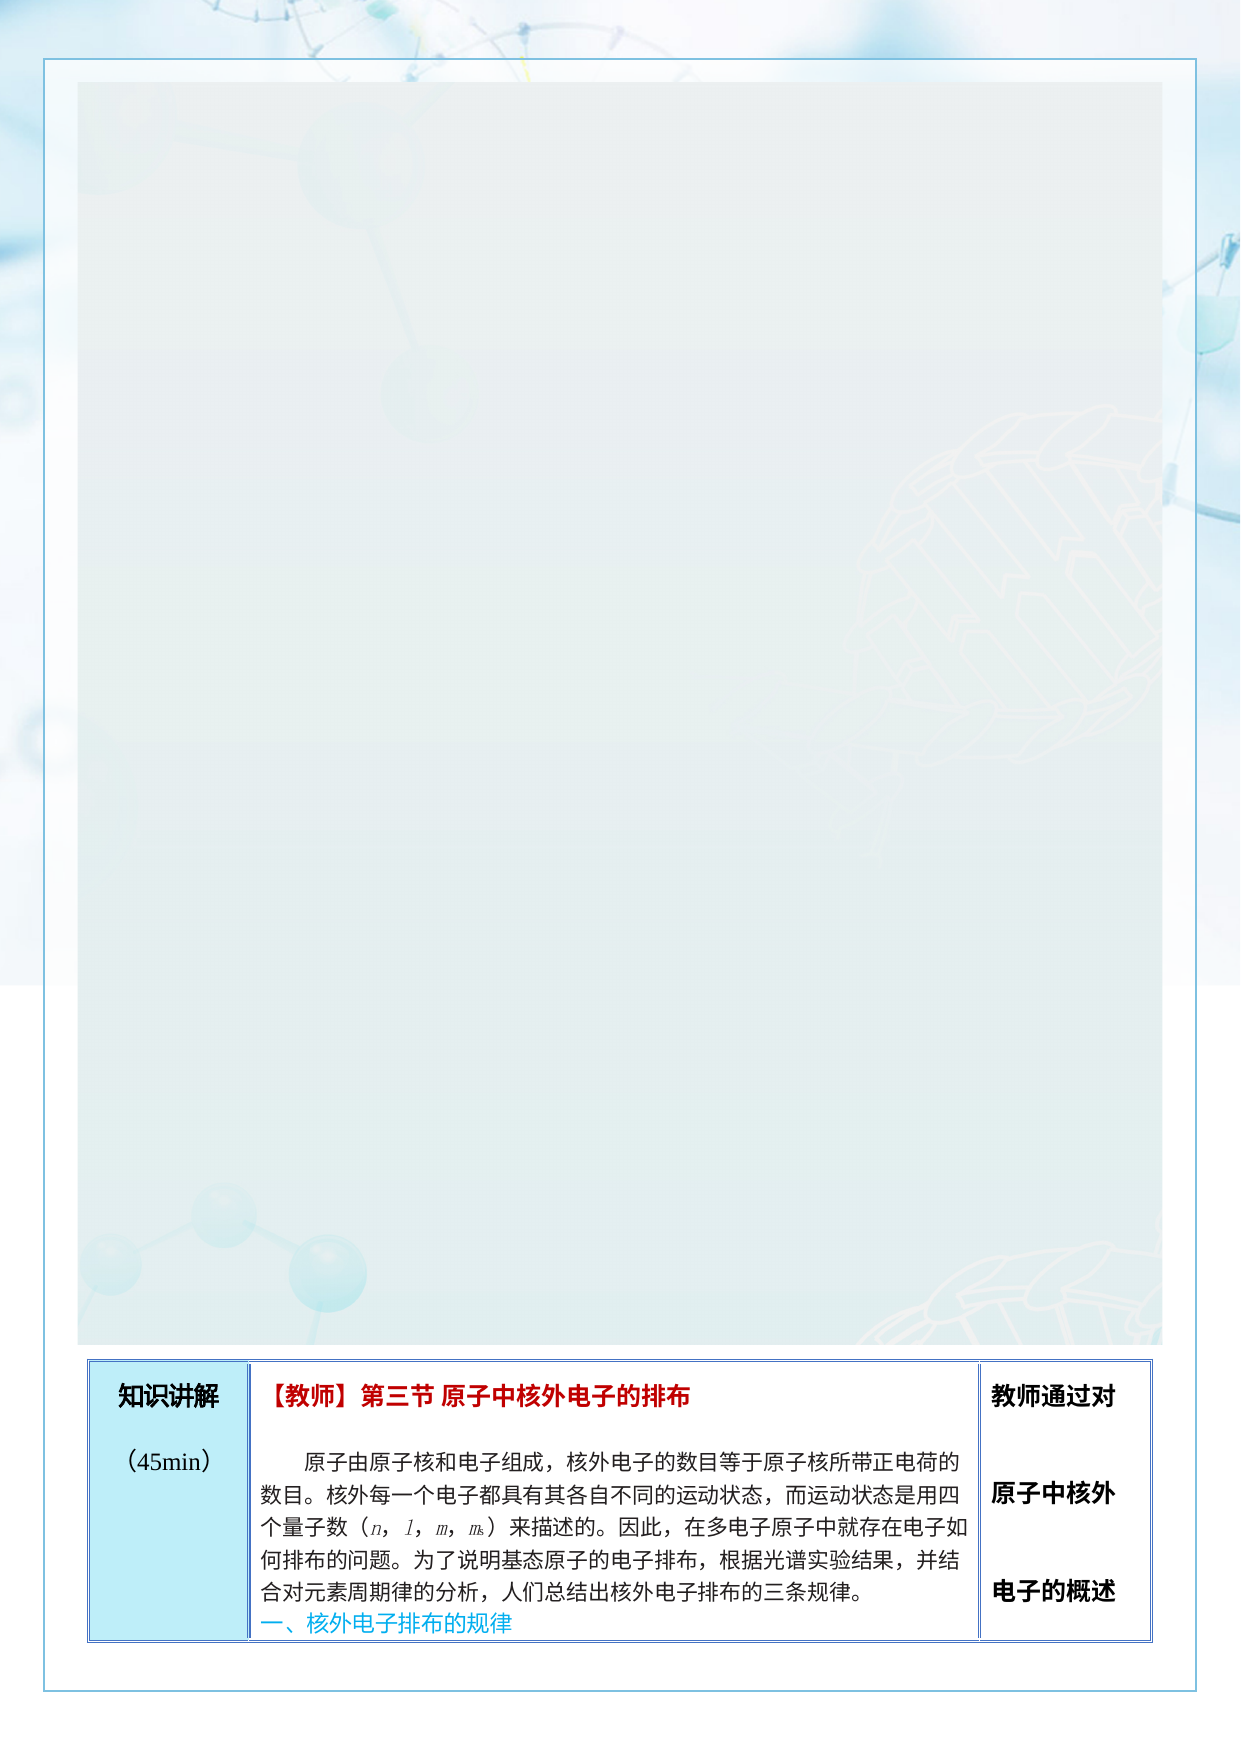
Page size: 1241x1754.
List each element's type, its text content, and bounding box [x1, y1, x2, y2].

table_cell 知识讲解（45min） [90, 1360, 249, 1640]
picture [0, 0, 1241, 1754]
table_cell 教师通过对原子中核外电子的概述展示，让学生了解其基本理论知识。 [980, 1362, 1150, 1640]
table_cell 【教师】第三节 原子中核外电子的排布 原子由原子核和电子组成，核外电子的数目等于原子核所带正电荷的数目。核外每一个电子都具有其各自不同的运动状态，而运动状态是用四个量子数（n，l，m，ms ）来描述的。因此，在多电子原子中就存在电子如何排布的问题。为了说明基态原子的电子排布，根据光谱实验结果，并结合对元素周期律的分析，人们总结出核外电子排布的三条规律。 一、核外电子排布的规律 （一）泡利 (PauliW) 不相容原理 1925 年，泡利根据原子的光谱现象和考虑到周期表中每一周期元素的数目，提出：在同一原子中不可能有四个量子数完全相同的 2 个电子。换句话说，在同一轨道上最多只能容纳 2 个自旋方向相反的电子。 应用泡利不相容原理，可以推算出每一电子层上电子的最大容量。所以对于主量子数为 n 的电子层，其轨道总数为 n2 个，该层能容纳的最多电子数为 2n2。（二）能量最低原理 自然界任何体系总是能量越低，所处状态越稳定，这个规律称为能量最低原理。原子核外电子的排布也遵循这个原理。所以，随着原子序数的递增，电子总是优先进入能量最低的能级，可依鲍林（L.Pauling）近似能级图逐级填入。 鲍林根据光谱实验结果，总结出多电子原子中原子轨道能量相对高低的一般情况。每个小圆圈代表一个原子轨道，由图 1-5 可知，原子轨道能量是不连续的，像阶梯一样变化，因此通常称图 1-5 为鲍林近似能级图。 近似能级图按照能量由低到高的顺序排列，并将能量相近的能级划归一组，称为能级组，以虚线框起来。相邻能级组之间能量相差比较大。每个能级组（除第一能级组）都是从 s 能级开始，于 p 能级终止。能级组数等于核外电子层数。后面的章节将会看到能级组的划分与周期表中周期的划分是一致的。如图 1-5 所示。 1. 同一原子中的同一电子层内，各亚层之间的能量次序为：ns＜np＜nd＜nf； 2. 同一原子中的不同电子层内，相同类型亚层之间的能量次序为：1s＜2s＜3s… 3. 同一原子中的第三层以上的电子层中，不同类型的亚层之间，在能级组中常出现能级交错现象，如：4s＜3d＜4p；5s＜4d＜5p；6s＜4f＜5d＜6p。 必须指出，鲍林近似能级图反映了多电子原子中原子轨道能量的近似高低。不能认为所有元素原子中的能级高低都是一成不变的，更不能用它来比较不同元素原子轨道能级的相对高低。 （三）洪德规则 1925 年，洪德（HundF）根据大量光谱实验数据，提出：在同一亚层的等价轨道上，电子将尽可能占据不同的轨道，且自旋方向相同（这样排布时总能量最低）。例如：6C 的电子排布为 1s2 2s2 2p2 ，其轨道上的电子排布为： 【学生】思考、讨论。 [249, 1362, 979, 1640]
